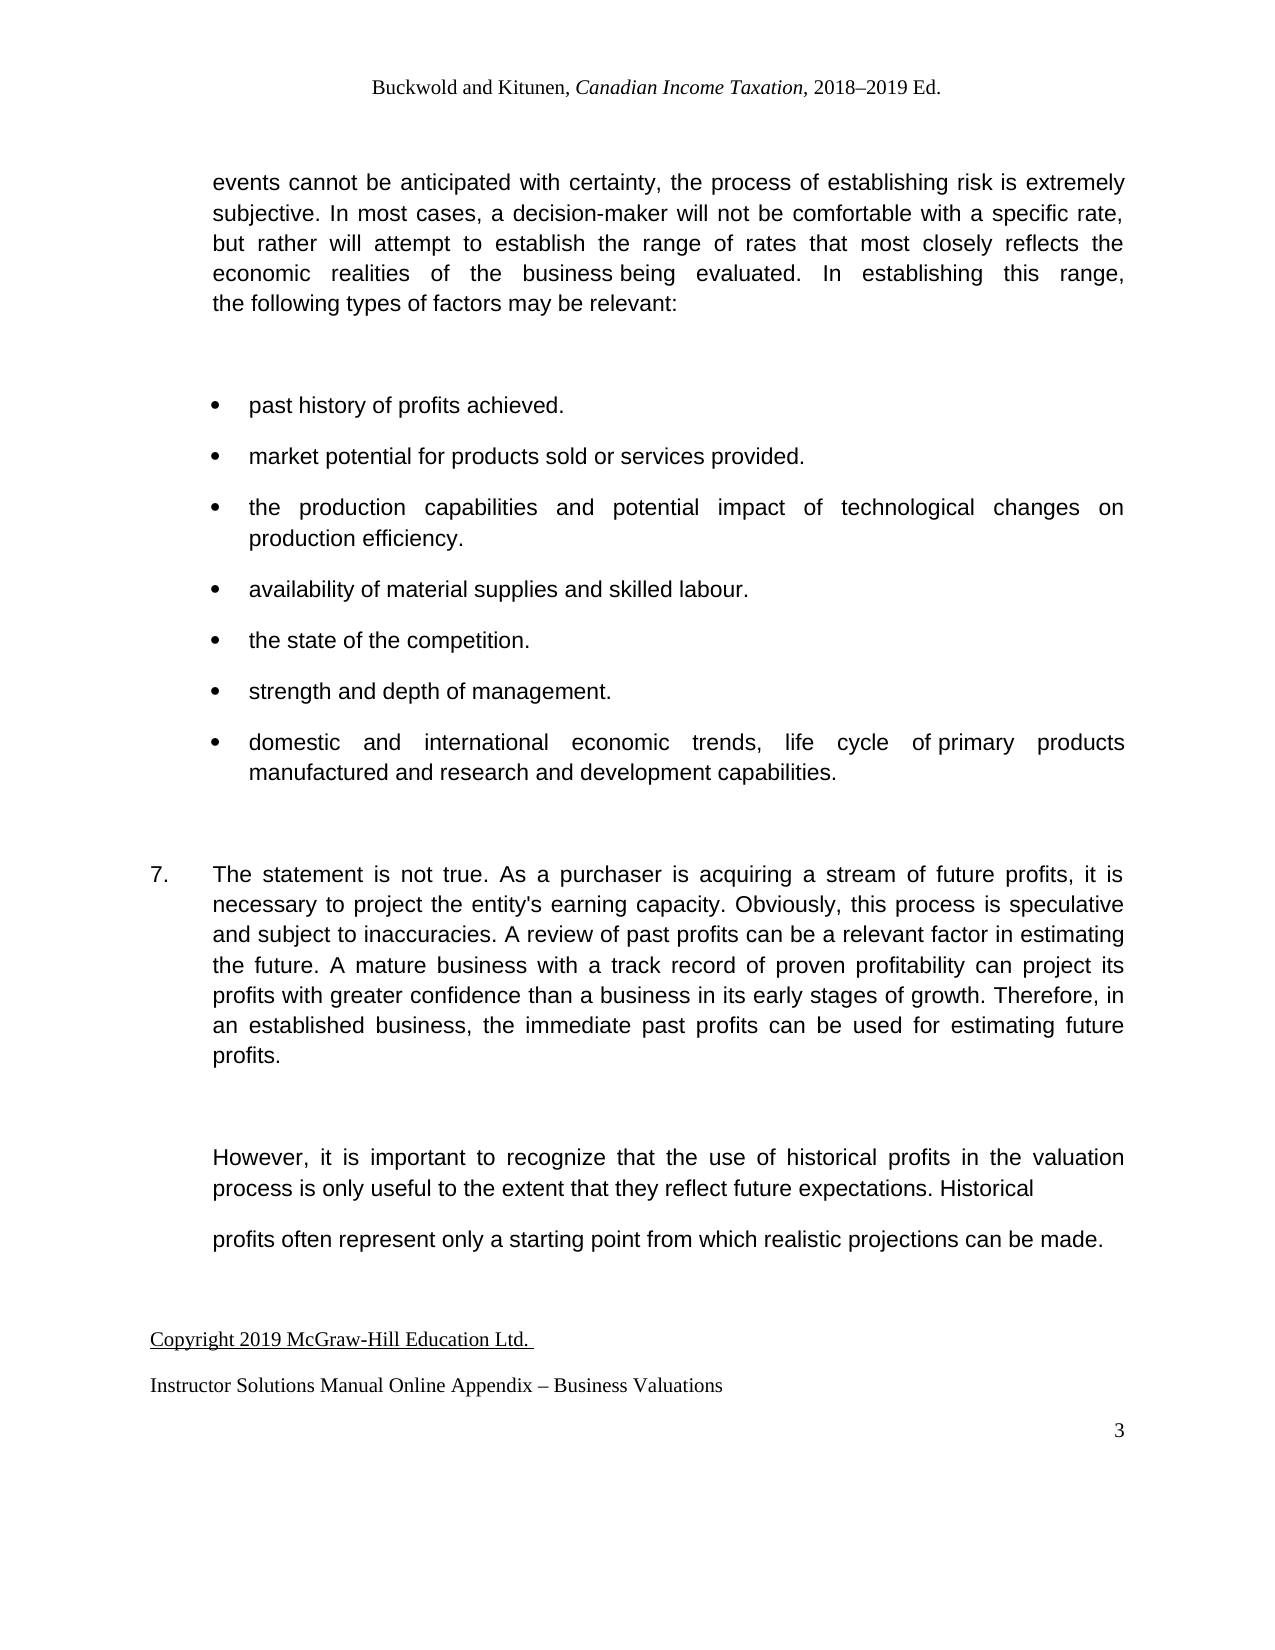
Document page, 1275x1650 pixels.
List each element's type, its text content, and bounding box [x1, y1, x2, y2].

list past history of profits achieved. [211, 392, 1125, 418]
list availability of material supplies and skilled labour. [211, 576, 1125, 602]
list strength and depth of management. [211, 678, 1125, 704]
list the state of the competition. [211, 627, 1125, 653]
list market potential for products sold or services provided. [211, 443, 1125, 469]
text However, it is important to recognize that the use of historical profits in the valuation process is only useful to the extent that they reflect future expectations. Historical [150, 1144, 1125, 1201]
text profits often represent only a starting point from which realistic projections can be made. [150, 1226, 1125, 1252]
list the production capabilities and potential impact of technological changes on production efficiency. [211, 494, 1125, 551]
list domestic and international economic trends, life cycle of primary products manufactured and research and development capabilities. [211, 729, 1125, 785]
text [150, 169, 1125, 316]
text 7. The statement is not true. As a purchaser is acquiring a stream of future profits, it is necessary to project the entity's earning capacity. Obviously, this process is speculative and subject to inaccuracies. A review of past profits can be a relevant factor in estimating the future. A mature business with a track record of proven profitability can project its profits with greater confidence than a business in its early stages of growth. Therefore, in an established business, the immediate past profits can be used for estimating future profits. [150, 861, 1125, 1068]
